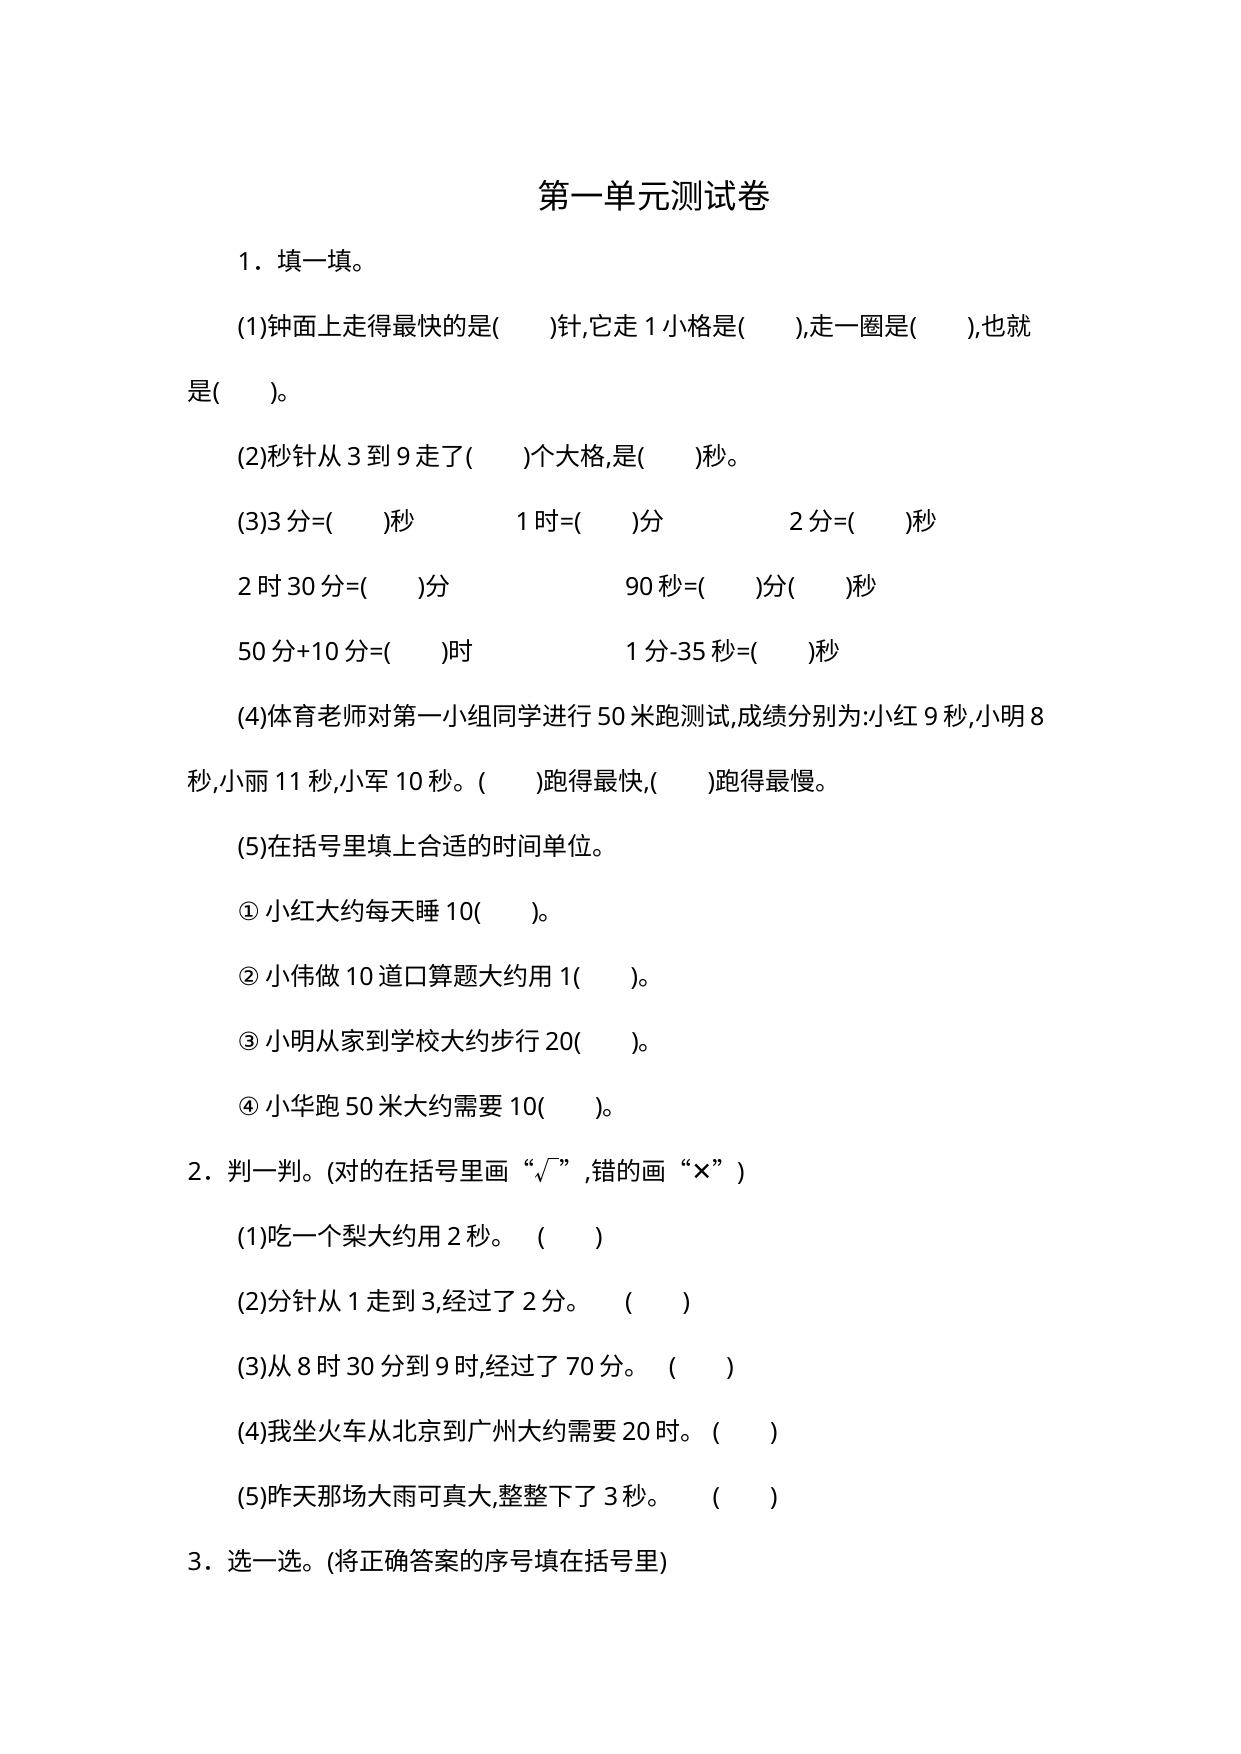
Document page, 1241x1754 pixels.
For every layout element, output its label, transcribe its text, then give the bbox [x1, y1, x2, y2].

text (2)分针从1走到3,经过了2分。 ( ) [187, 1267, 1053, 1332]
text (5)在括号里填上合适的时间单位。 [187, 812, 1053, 877]
text 1．填一填。 [187, 227, 1053, 292]
text 50分+10分=( )时 1分-35秒=( )秒 [187, 617, 1053, 682]
text 2．判一判。(对的在括号里画“√”,错的画“✕”) [187, 1137, 1053, 1202]
text ③小明从家到学校大约步行20( )。 [187, 1007, 1053, 1072]
text (1)钟面上走得最快的是( )针,它走1小格是( ),走一圈是( ),也就是( )。 [187, 292, 1053, 422]
text 2时30分=( )分 90秒=( )分( )秒 [187, 552, 1053, 617]
text (4)体育老师对第一小组同学进行50米跑测试,成绩分别为:小红9秒,小明8秒,小丽11秒,小军10秒。( )跑得最快,( )跑得最慢。 [187, 682, 1053, 812]
text 第一单元测试卷 [187, 162, 1053, 227]
text ①小红大约每天睡10( )。 [187, 877, 1053, 942]
text (3)从8时30分到9时,经过了70分。 ( ) [187, 1332, 1053, 1397]
text (3)3分=( )秒 1时=( )分 2分=( )秒 [187, 487, 1053, 552]
text (5)昨天那场大雨可真大,整整下了3秒。 ( ) [187, 1462, 1053, 1527]
text ④小华跑50米大约需要10( )。 [187, 1072, 1053, 1137]
text (1)吃一个梨大约用2秒。 ( ) [187, 1202, 1053, 1267]
text ②小伟做10道口算题大约用1( )。 [187, 942, 1053, 1007]
text (4)我坐火车从北京到广州大约需要20时。 ( ) [187, 1397, 1053, 1462]
text 3．选一选。(将正确答案的序号填在括号里) [187, 1527, 1053, 1592]
text (2)秒针从3到9走了( )个大格,是( )秒。 [187, 422, 1053, 487]
